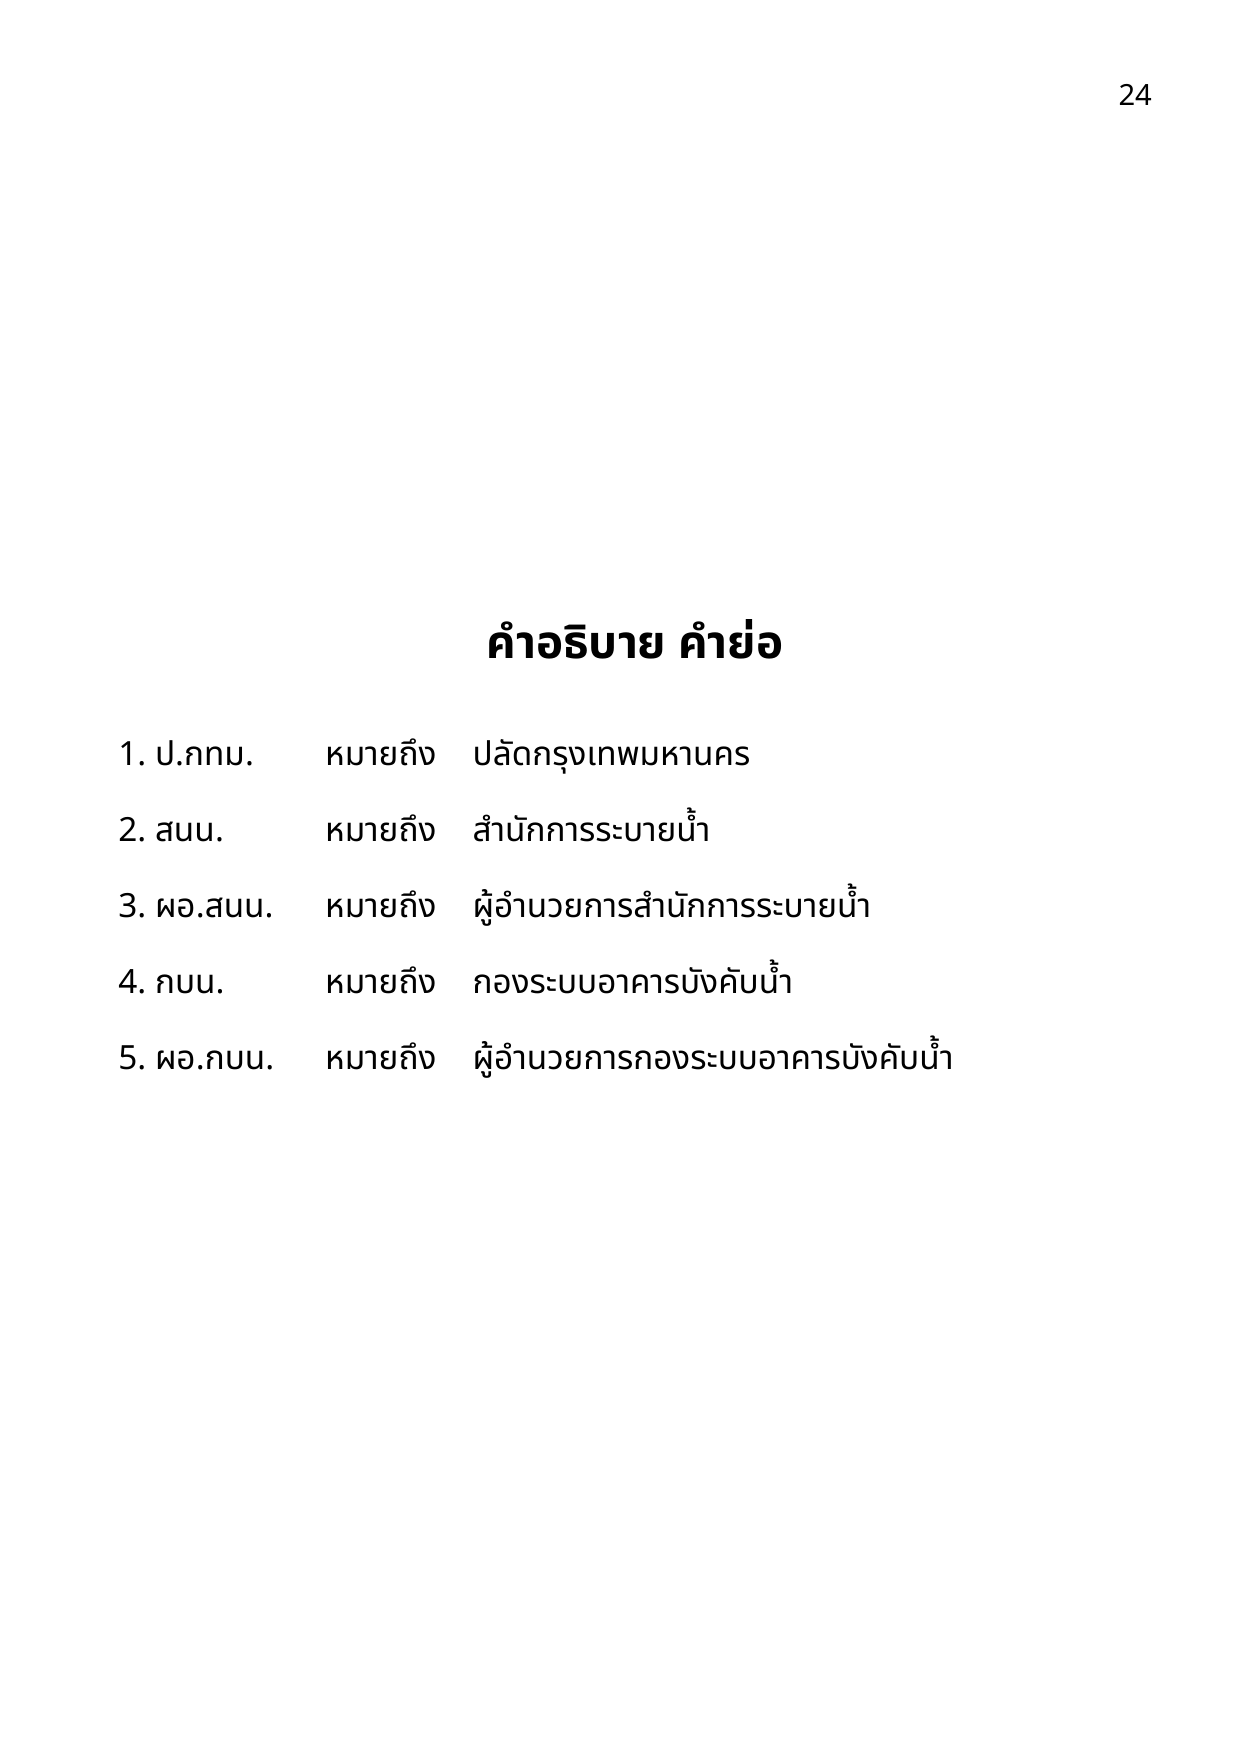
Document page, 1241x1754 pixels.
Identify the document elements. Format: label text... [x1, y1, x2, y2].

text 4. กบน. หมายถึง กองระบบอาคารบังคับน้ำ [118, 957, 1152, 1008]
text 2. สนน. หมายถึง สำนักการระบายน้ำ [118, 806, 1152, 856]
text 3. ผอ.สนน. หมายถึง ผู้อำนวยการสำนักการระบายน้ำ [118, 882, 1152, 932]
text คำอธิบาย คำย่อ [118, 609, 1152, 679]
text 5. ผอ.กบน. หมายถึง ผู้อำนวยการกองระบบอาคารบังคับน้ำ [118, 1033, 1152, 1084]
text 1. ป.กทม. หมายถึง ปลัดกรุงเทพมหานคร [118, 730, 1152, 780]
